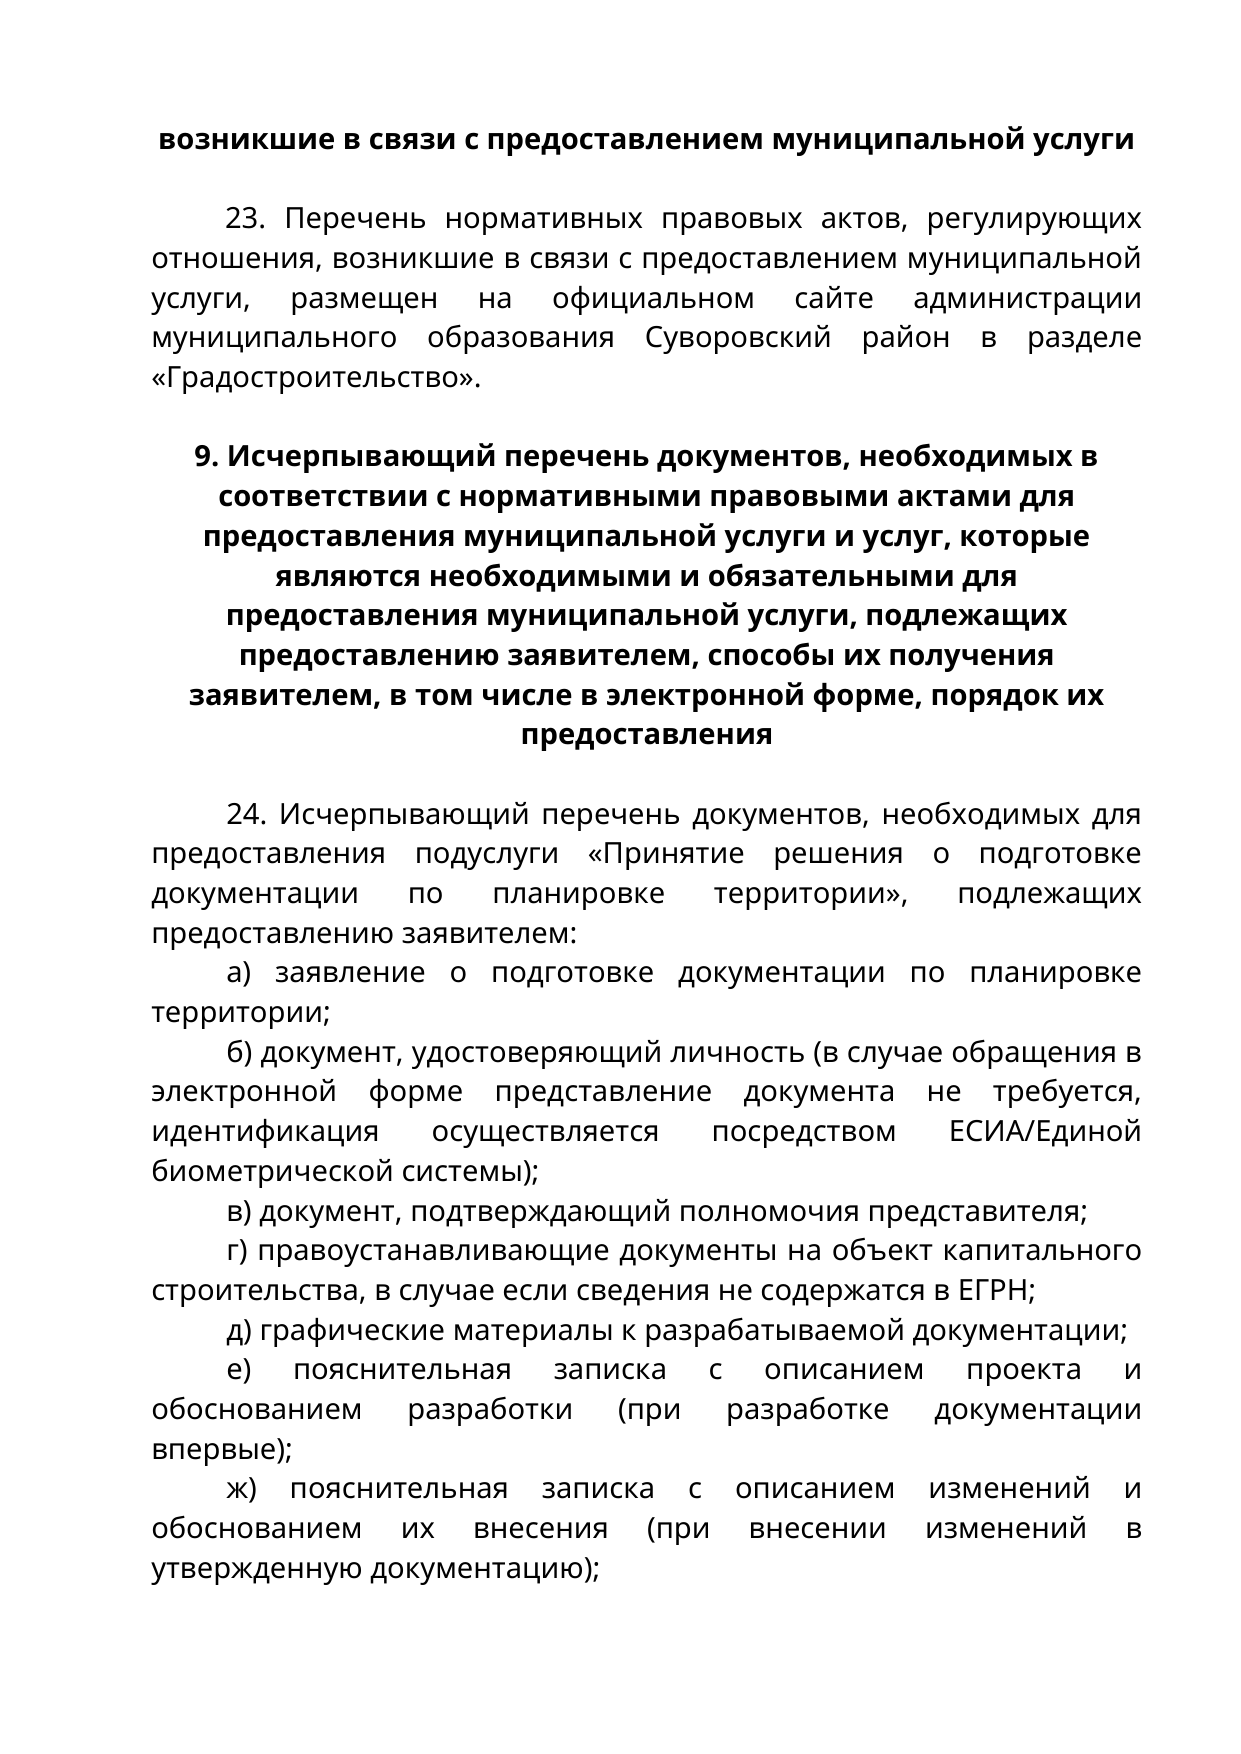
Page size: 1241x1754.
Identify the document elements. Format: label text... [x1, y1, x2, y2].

text а) заявление о подготовке документации по планировке территории; [151, 952, 1143, 1031]
text 9. Исчерпывающий перечень документов, необходимых в соответствии с нормативными правовыми актами для предоставления муниципальной услуги и услуг, которые являются необходимыми и обязательными для предоставления муниципальной услуги, подлежащих предоставлению заявителем, способы их получения заявителем, в том числе в электронной форме, порядок их предоставления [151, 436, 1143, 753]
text б) документ, удостоверяющий личность (в случае обращения в электронной форме представление документа не требуется, идентификация осуществляется посредством ЕСИА/Единой биометрической системы); [151, 1031, 1143, 1190]
text возникшие в связи с предоставлением муниципальной услуги [151, 118, 1143, 158]
text д) графические материалы к разрабатываемой документации; [151, 1309, 1143, 1348]
text в) документ, подтверждающий полномочия представителя; [151, 1190, 1143, 1229]
text 23. Перечень нормативных правовых актов, регулирующих отношения, возникшие в связи с предоставлением муниципальной услуги, размещен на официальном сайте администрации муниципального образования Суворовский район в разделе «Градостроительство». [151, 198, 1143, 396]
text 24. Исчерпывающий перечень документов, необходимых для предоставления подуслуги «Принятие решения о подготовке документации по планировке территории», подлежащих предоставлению заявителем: [151, 793, 1143, 952]
text е) пояснительная записка с описанием проекта и обоснованием разработки (при разработке документации впервые); [151, 1348, 1143, 1468]
text ж) пояснительная записка с описанием изменений и обоснованием их внесения (при внесении изменений в утвержденную документацию); [151, 1468, 1143, 1587]
text г) правоустанавливающие документы на объект капитального строительства, в случае если сведения не содержатся в ЕГРН; [151, 1229, 1143, 1309]
